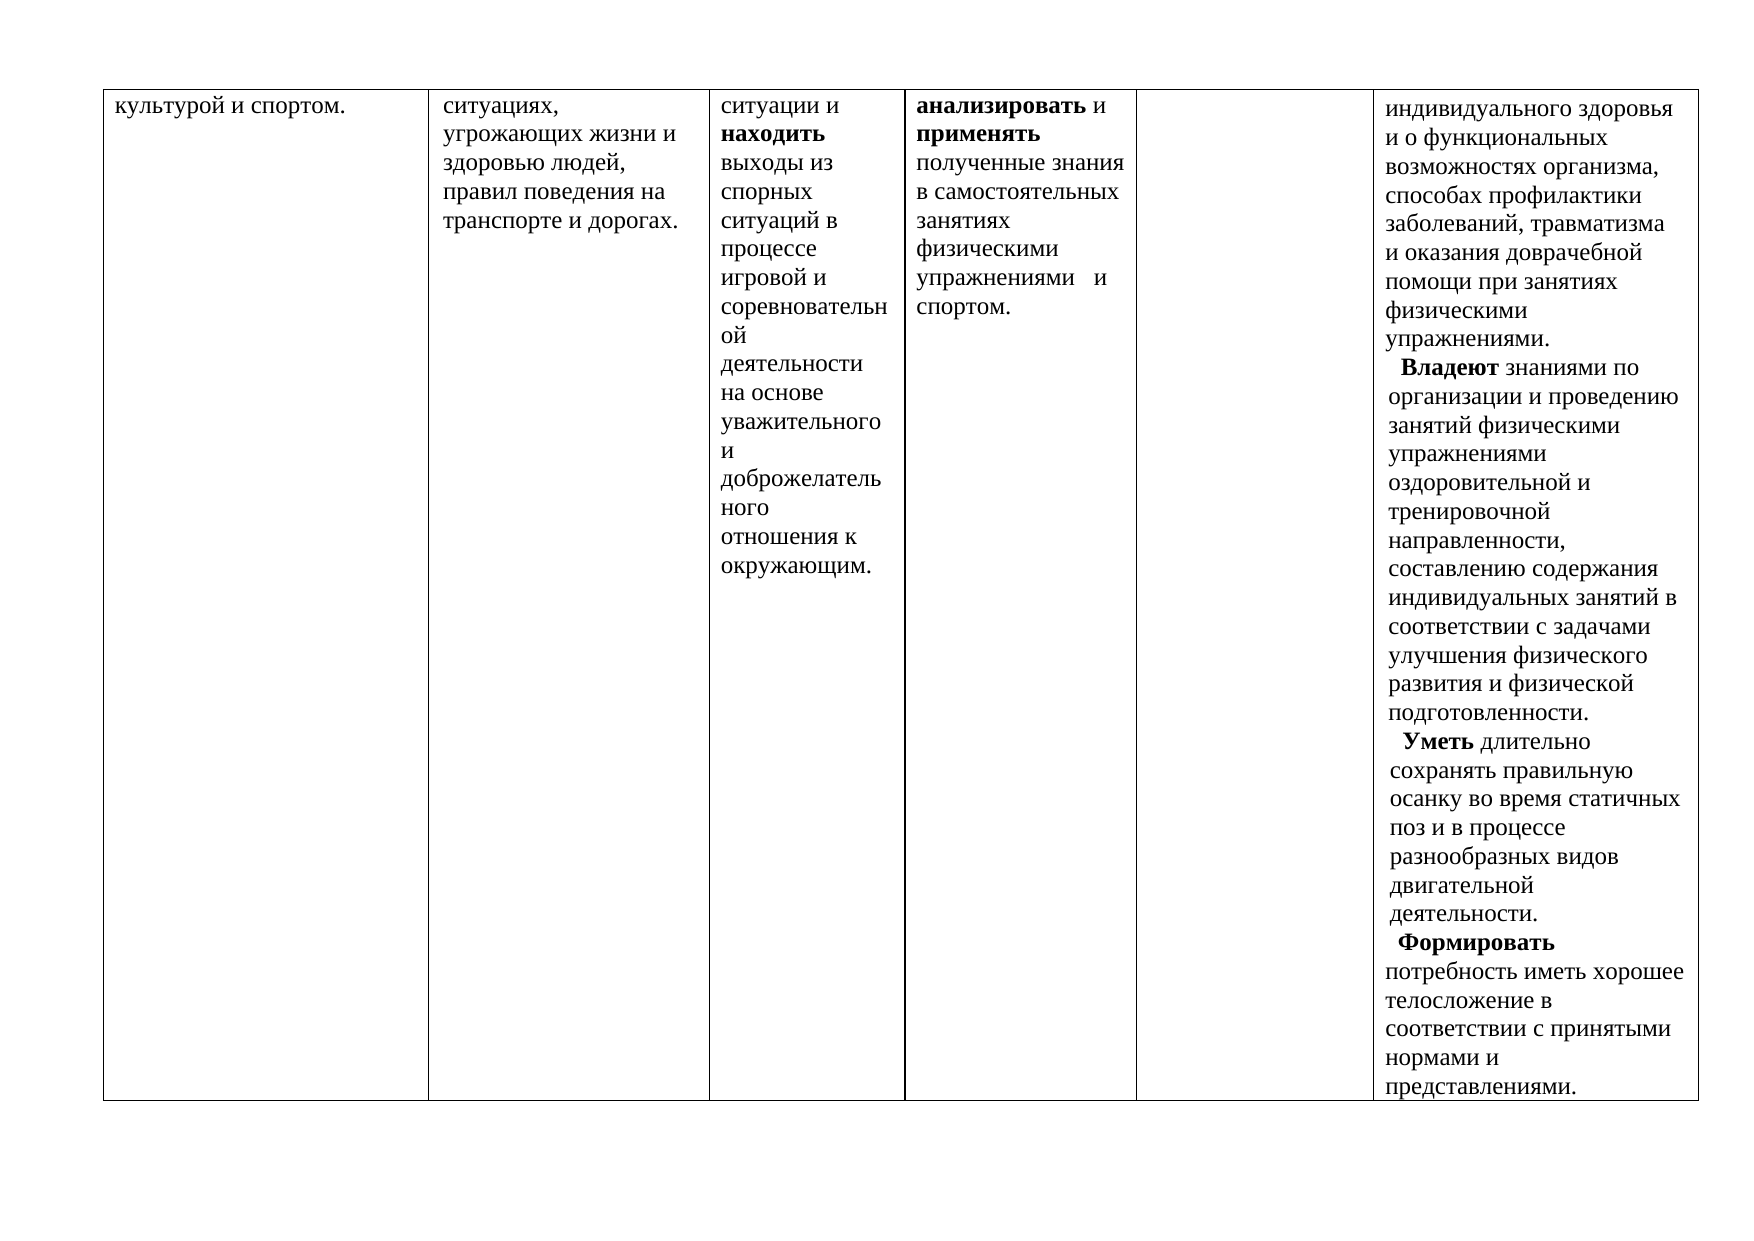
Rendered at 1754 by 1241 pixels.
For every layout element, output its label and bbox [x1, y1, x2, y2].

table_cell [104, 90, 428, 1100]
table_cell [1374, 90, 1698, 1100]
table_cell [710, 90, 904, 1100]
table_cell [906, 90, 1136, 1100]
table_cell [429, 90, 709, 1100]
table_cell [1137, 90, 1373, 1100]
